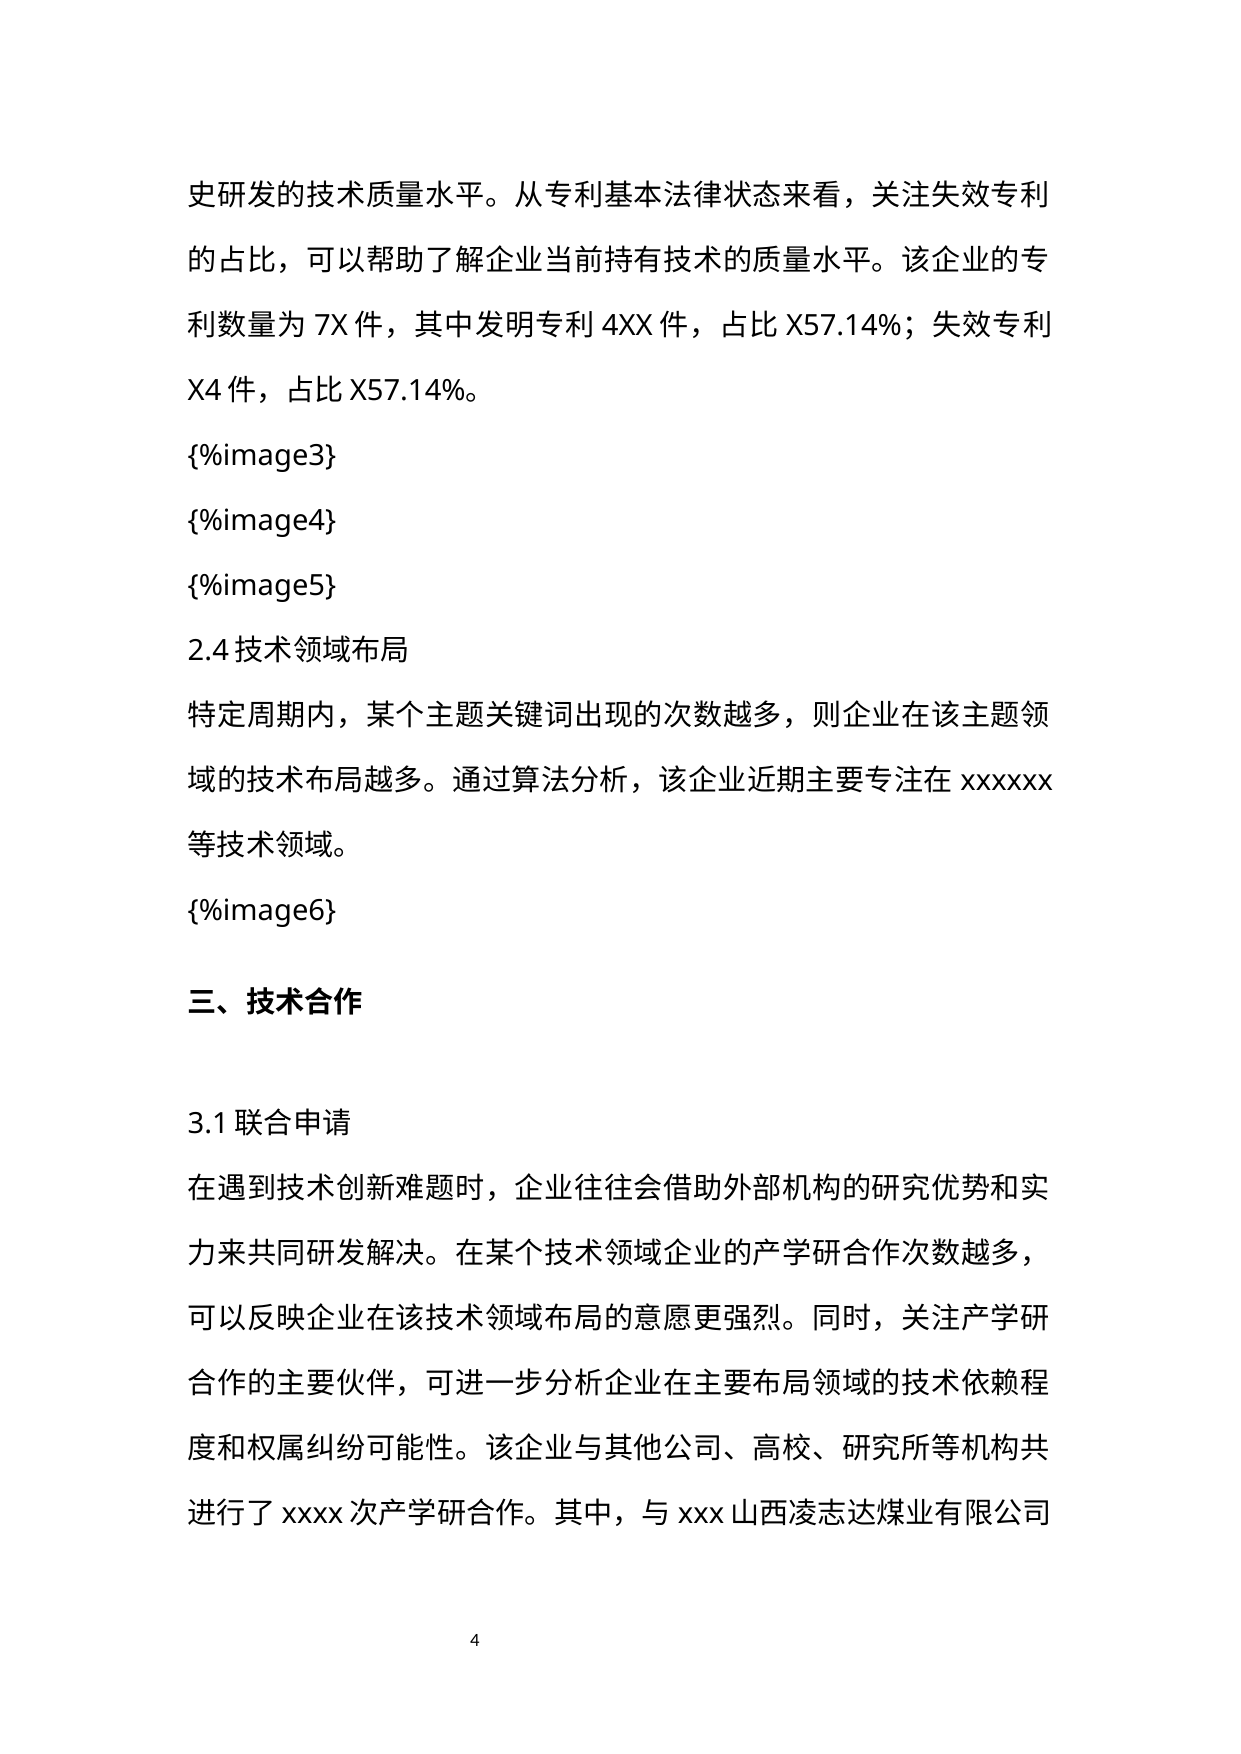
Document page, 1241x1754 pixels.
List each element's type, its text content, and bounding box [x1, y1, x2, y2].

text 特定周期内，某个主题关键词出现的次数越多，则企业在该主题领域的技术布局越多。通过算法分析，该企业近期主要专注在xxxxxx等技术领域。 [187, 682, 1053, 877]
text {%image4} [187, 487, 1053, 552]
text 2.4技术领域布局 [187, 617, 1053, 682]
text {%image5} [187, 552, 1053, 617]
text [187, 162, 1053, 422]
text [187, 1155, 1053, 1545]
text {%image3} [187, 422, 1053, 487]
subtitle 技术合作 [187, 969, 1053, 1034]
text {%image6} [187, 877, 1053, 942]
text 3.1联合申请 [187, 1090, 1053, 1155]
